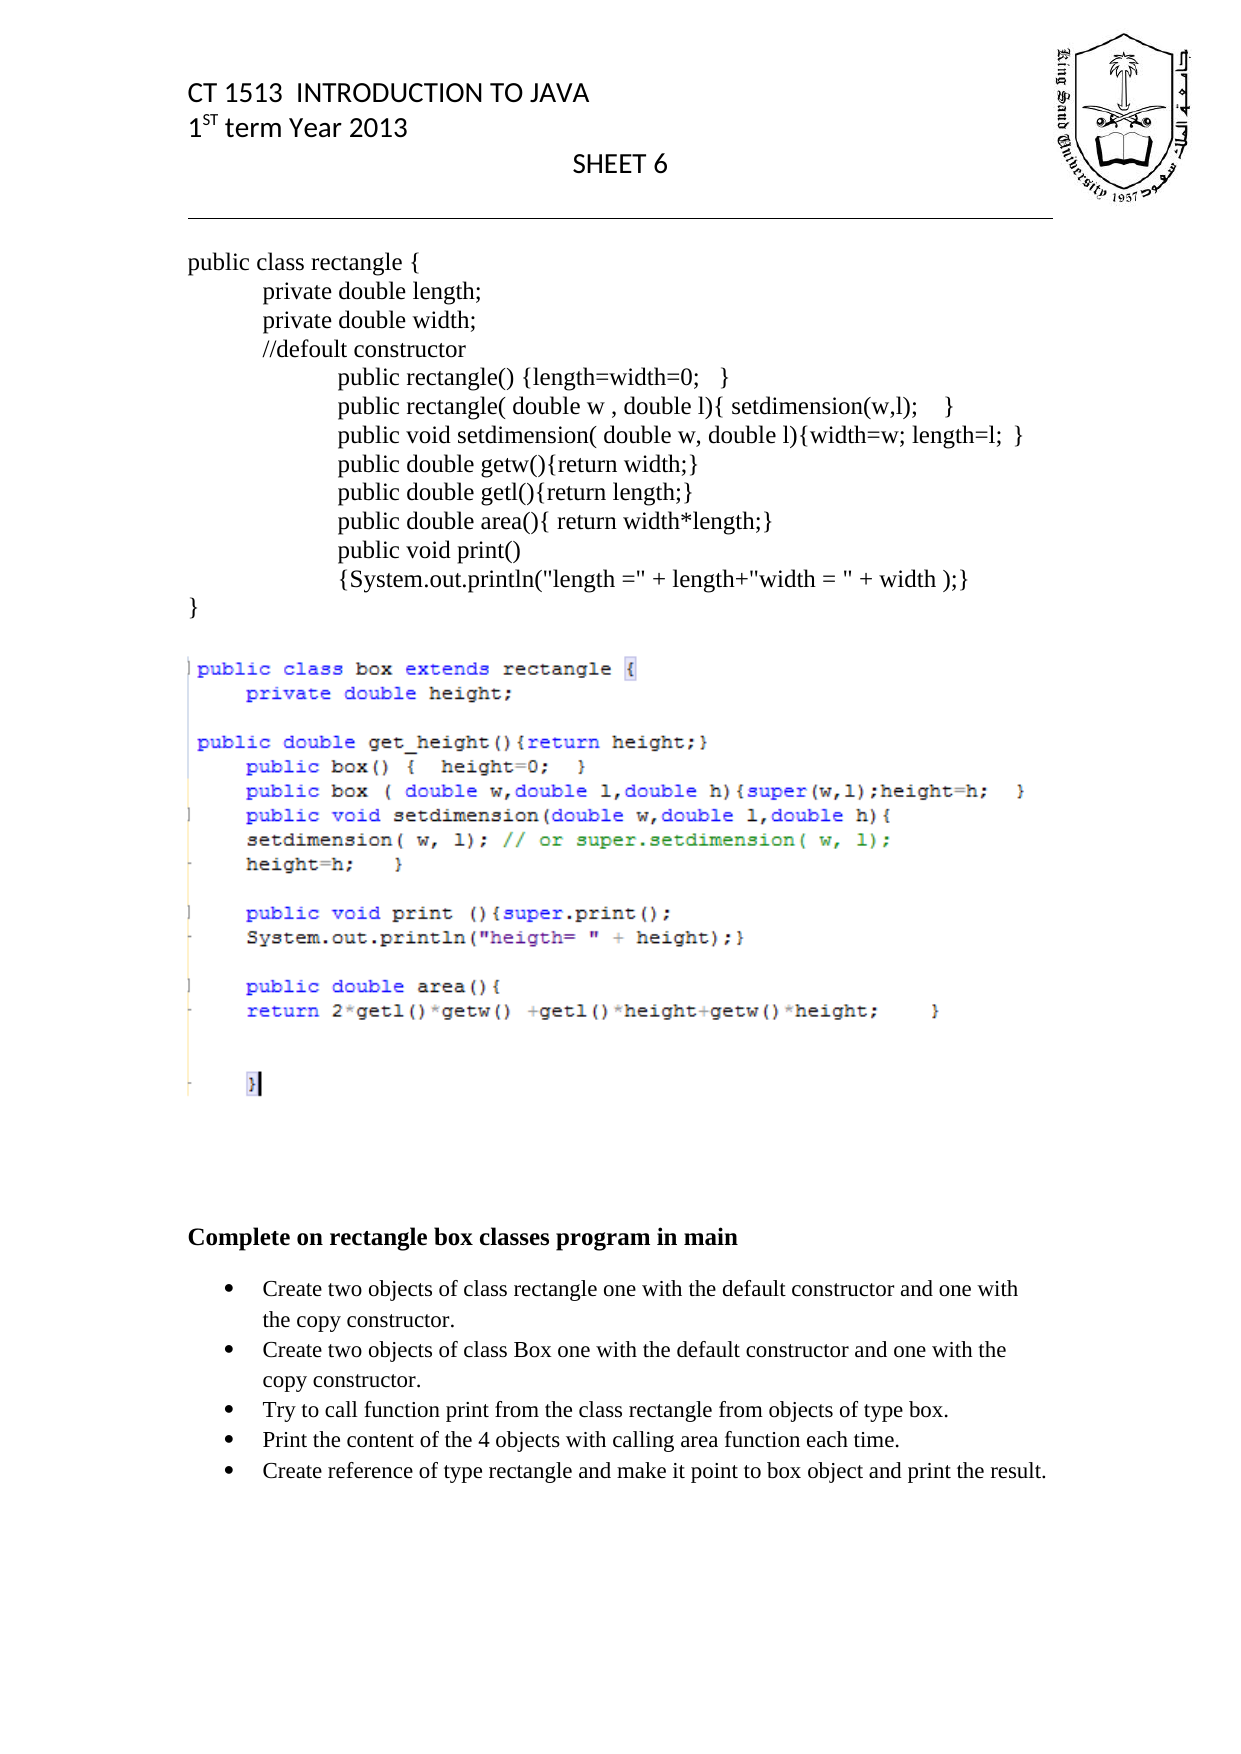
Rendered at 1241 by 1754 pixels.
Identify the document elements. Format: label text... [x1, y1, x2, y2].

list Create two objects of class Box one with the default constructor and one with the copy constructor. [225, 1336, 1053, 1392]
list Create reference of type rectangle and make it point to box object and print the result. [225, 1457, 1053, 1483]
list Print the content of the 4 objects with calling area function each time. [225, 1426, 1053, 1453]
picture [187, 650, 1053, 1168]
text public void setdimension( double w, double l){width=w; length=l; } [187, 420, 1053, 449]
text //defoult constructor [187, 334, 1053, 362]
text private double length; [187, 276, 1053, 305]
text Complete on rectangle box classes program in main [187, 1222, 1053, 1250]
list Try to call function print from the class rectangle from objects of type box. [225, 1396, 1053, 1423]
text private double width; [187, 305, 1053, 334]
text public rectangle() {length=width=0; } [187, 362, 1053, 391]
text public void print() [187, 535, 1053, 564]
text public double area(){ return width*length;} [187, 506, 1053, 535]
text } [187, 592, 1053, 621]
list Create two objects of class rectangle one with the default constructor and one with the copy constructor. [225, 1275, 1053, 1332]
text public double getw(){return width;} [187, 449, 1053, 477]
picture [1025, 21, 1219, 212]
text public double getl(){return length;} [187, 477, 1053, 506]
text public class rectangle { [187, 247, 1053, 276]
text public rectangle( double w , double l){ setdimension(w,l); } [187, 391, 1053, 420]
text {System.out.println("length =" + length+"width = " + width );} [187, 564, 1053, 592]
